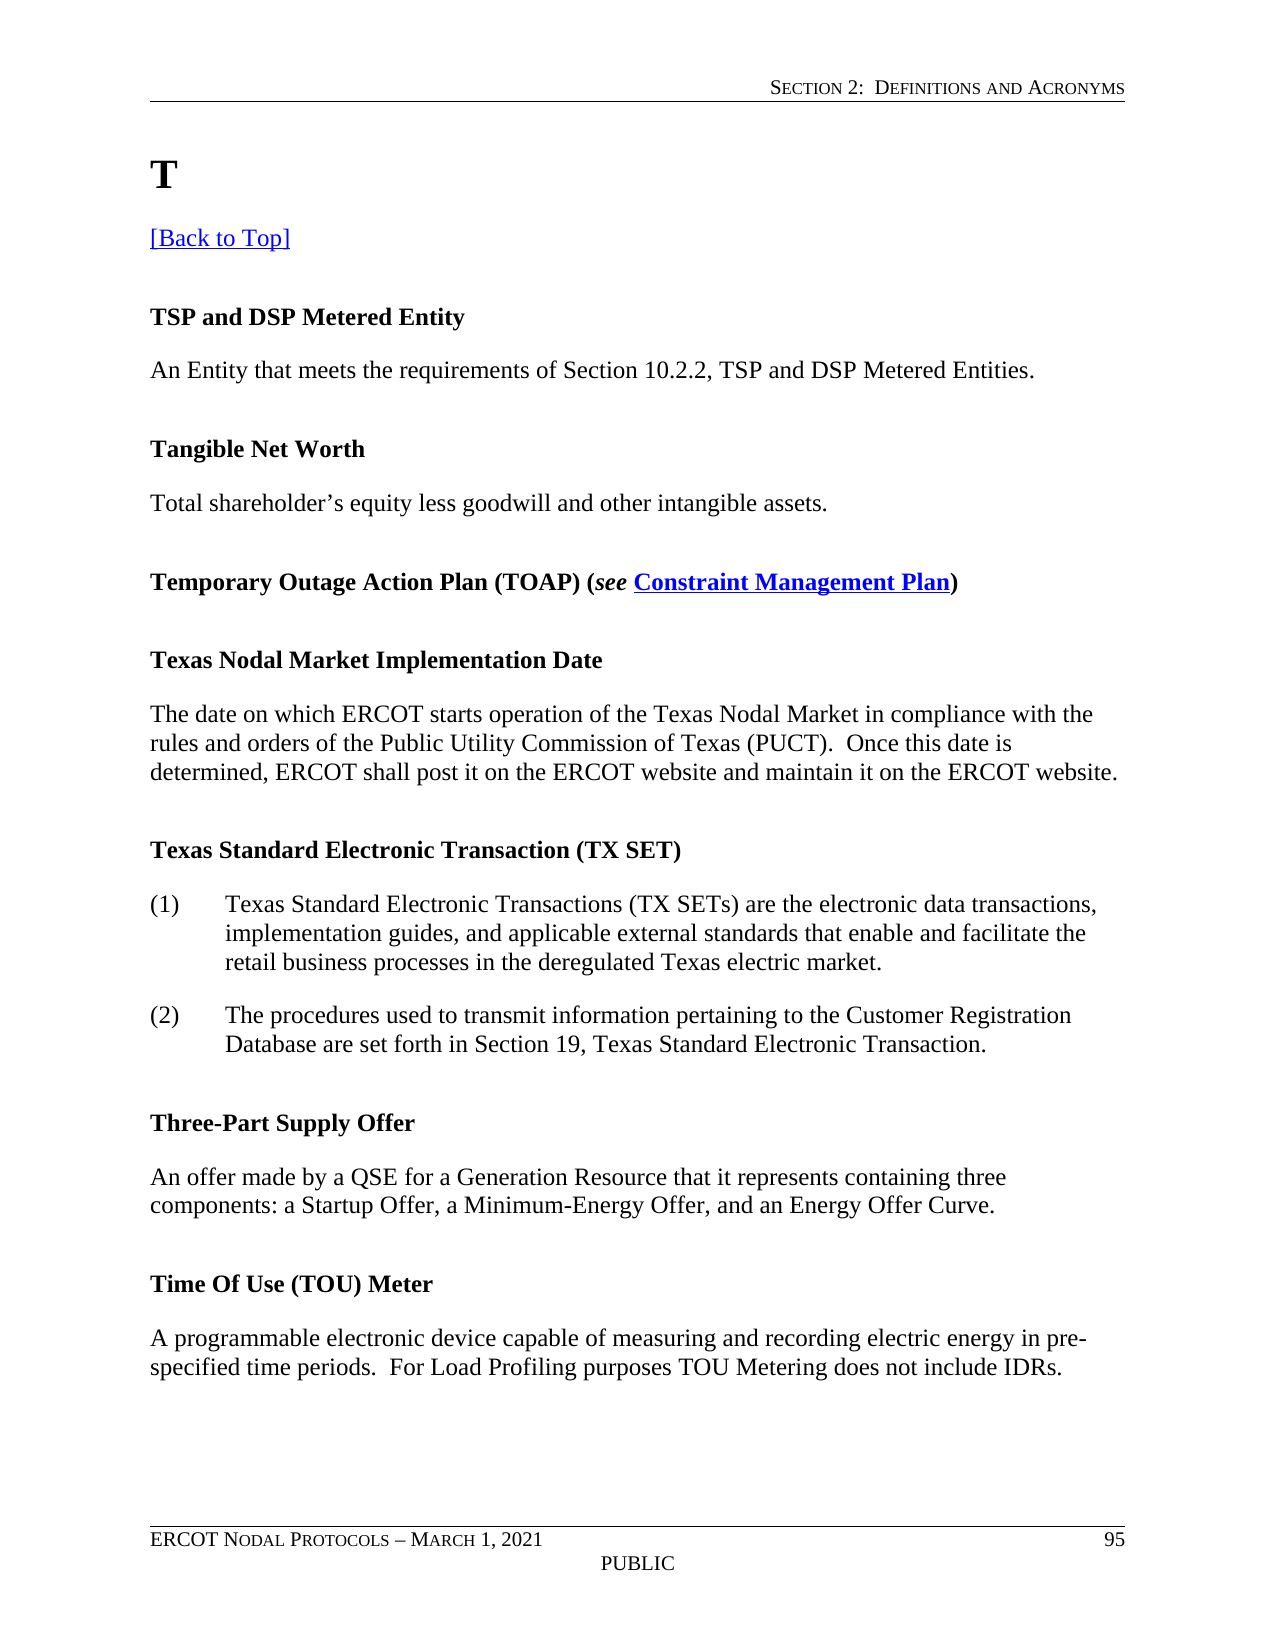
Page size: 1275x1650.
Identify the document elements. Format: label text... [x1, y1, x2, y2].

text (2) The procedures used to transmit information pertaining to the Customer Registration Database are set forth in Section 19, Texas Standard Electronic Transaction. [150, 1000, 1087, 1058]
text The date on which ERCOT starts operation of the Texas Nodal Market in compliance with the rules and orders of the Public Utility Commission of Texas (PUCT). Once this date is determined, ERCOT shall post it on the ERCOT website and maintain it on the ERCOT website. [150, 699, 1125, 785]
text Temporary Outage Action Plan (TOAP) (see Constraint Management Plan) [150, 567, 1125, 595]
text Tangible Net Worth [150, 434, 1125, 463]
text Total shareholder’s equity less goodwill and other intangible assets. [150, 488, 1125, 517]
list [Back to Top] [150, 223, 1125, 252]
text TSP and DSP Metered Entity [150, 302, 1125, 330]
text Texas Nodal Market Implementation Date [150, 645, 1125, 674]
text Texas Standard Electronic Transaction (TX SET) [150, 835, 1125, 864]
text An Entity that meets the requirements of Section 10.2.2, TSP and DSP Metered Entities. [150, 355, 1125, 384]
text A programmable electronic device capable of measuring and recording electric energy in pre-specified time periods. For Load Profiling purposes TOU Metering does not include IDRs. [150, 1323, 1125, 1380]
text T [150, 150, 1125, 198]
text An offer made by a QSE for a Generation Resource that it represents containing three components: a Startup Offer, a Minimum-Energy Offer, and an Energy Offer Curve. [150, 1162, 1125, 1219]
text Three-Part Supply Offer [150, 1108, 1125, 1137]
text Time Of Use (TOU) Meter [150, 1269, 1125, 1298]
text (1) Texas Standard Electronic Transactions (TX SETs) are the electronic data transactions, implementation guides, and applicable external standards that enable and facilitate the retail business processes in the deregulated Texas electric market. [150, 889, 1125, 975]
